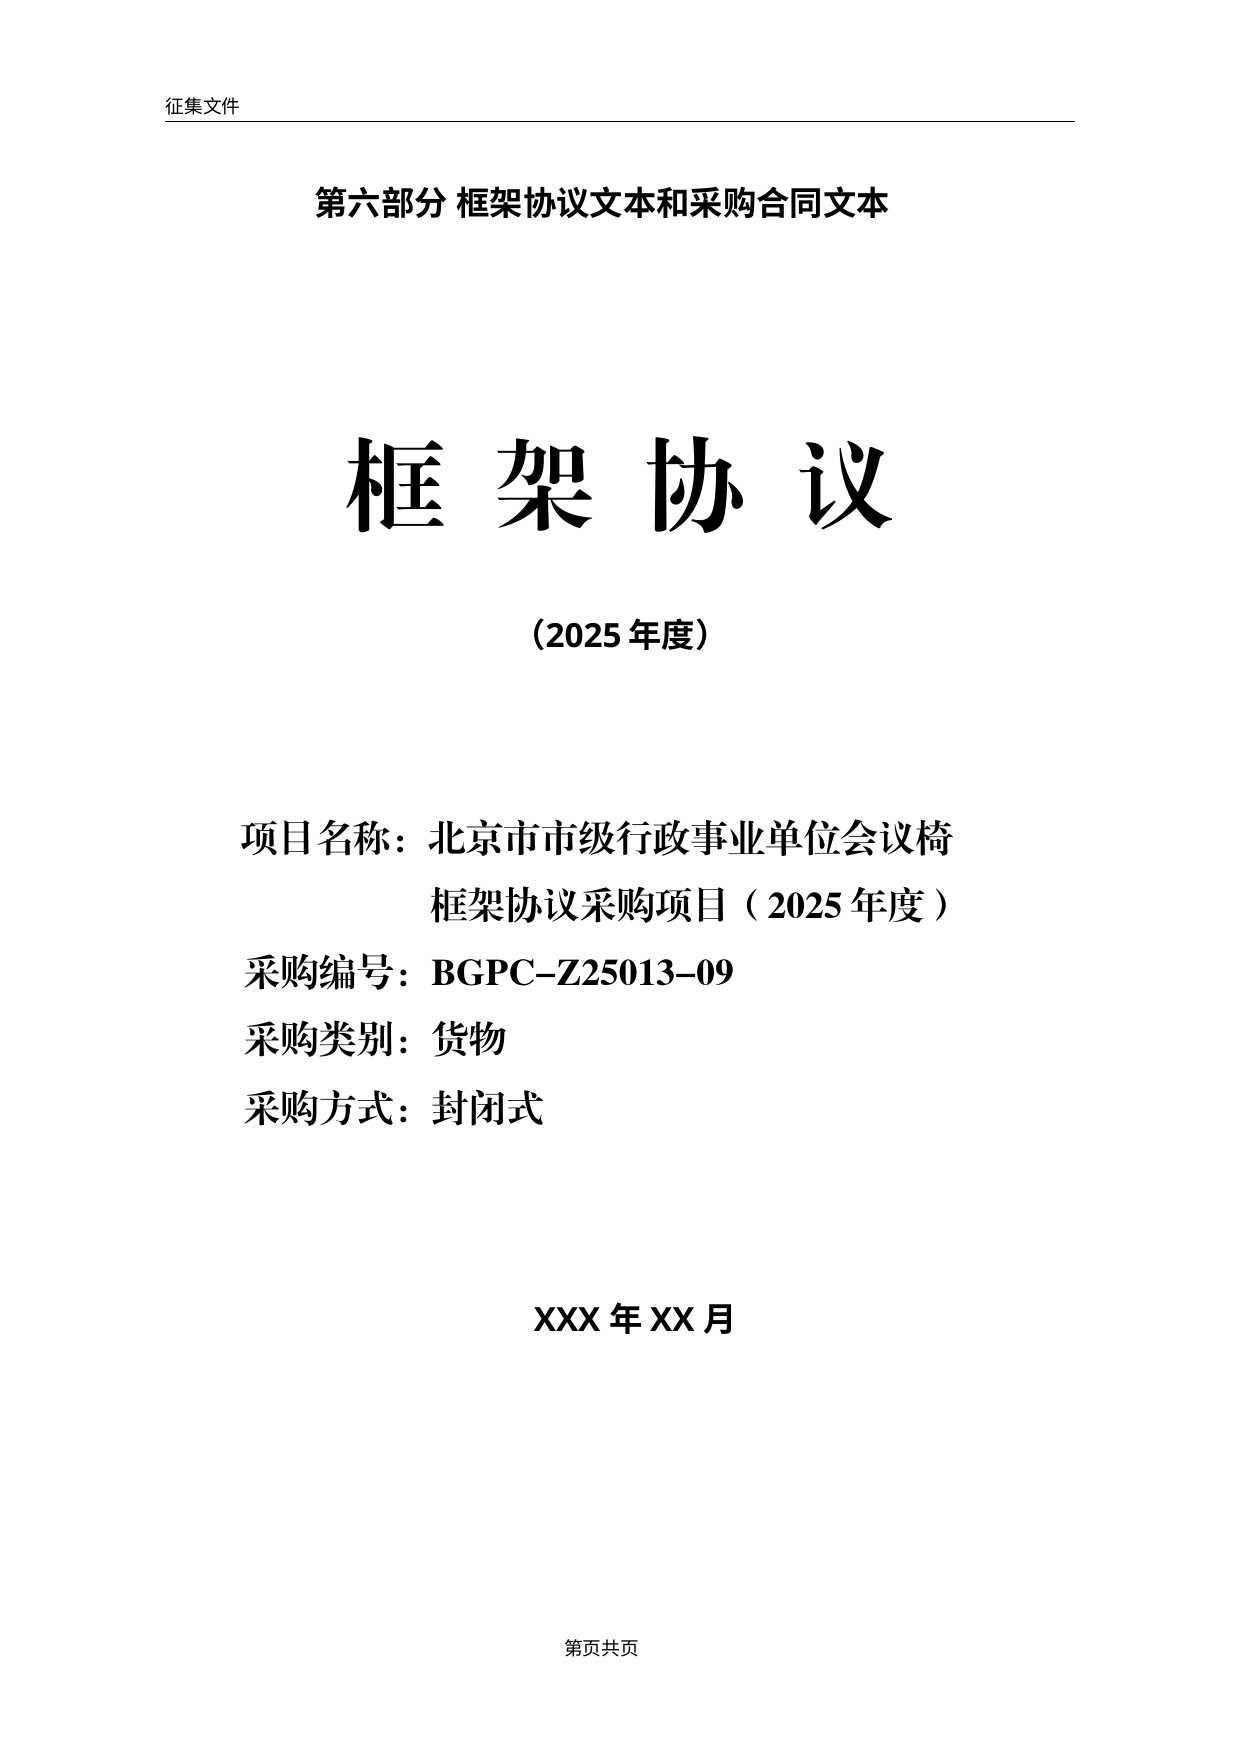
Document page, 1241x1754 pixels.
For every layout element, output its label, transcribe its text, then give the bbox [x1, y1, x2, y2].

list （2025年度） [165, 608, 1075, 657]
text 项目名称：北京市市级行政事业单位会议椅 [165, 817, 1075, 862]
text 采购编号：BGPC-Z25013-09 [165, 951, 1075, 996]
text 框架协议采购项目（2025年度） [165, 884, 1075, 929]
text 采购类别：货物 [165, 1018, 1075, 1063]
list 框 架 协 议 [165, 430, 1075, 549]
text 框架协议文本和采购合同文本 [165, 177, 1075, 225]
list XXX 年 XX 月 [165, 1292, 1075, 1341]
list 采购方式：封闭式 [165, 1087, 1075, 1132]
